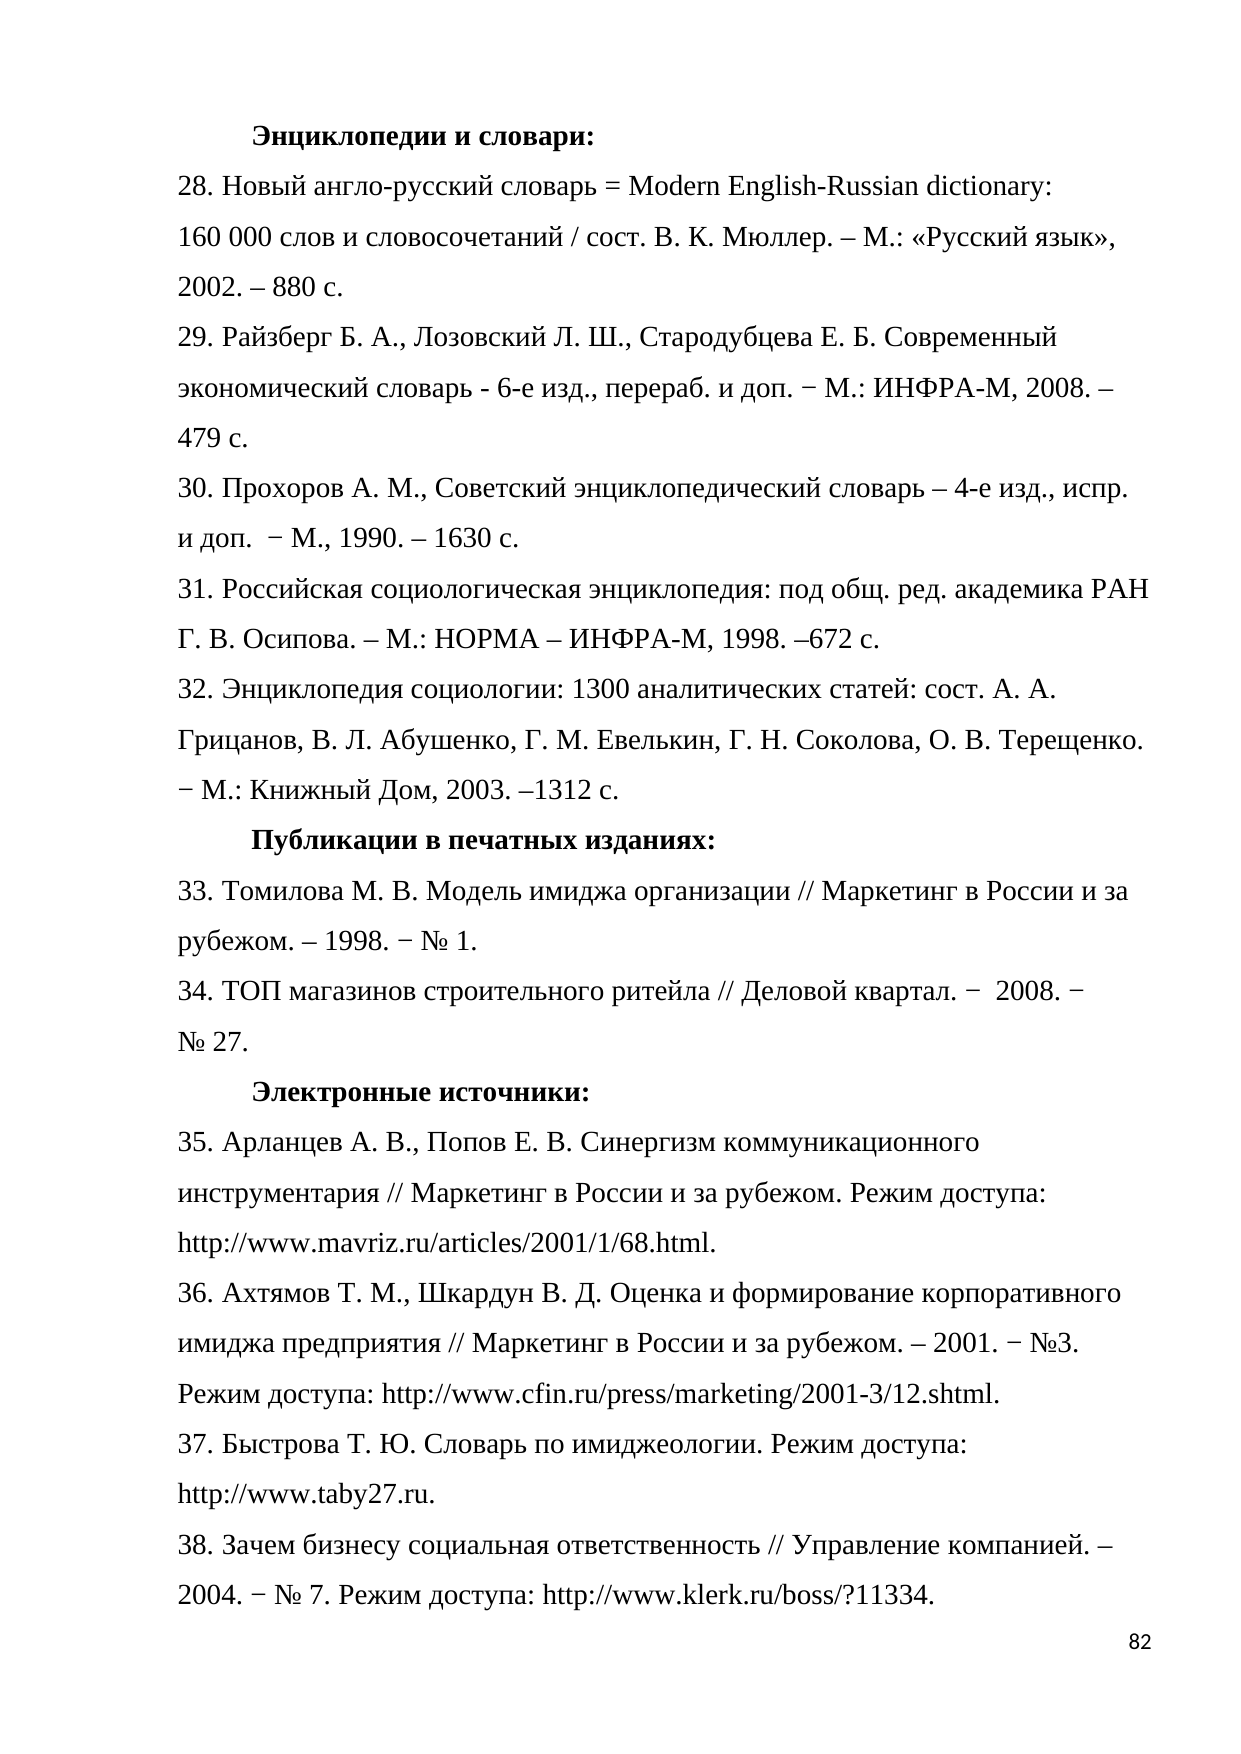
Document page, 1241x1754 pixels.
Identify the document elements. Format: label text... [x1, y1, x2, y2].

text Публикации в печатных изданиях: [177, 822, 1152, 856]
list Райзберг Б. А., Лозовский Л. Ш., Стародубцева Е. Б. Современный экономический словарь - 6-е изд., перераб. и доп. − М.: ИНФРА-М, 2008. – 479 с. [177, 319, 1152, 453]
list Томилова М. В. Модель имиджа организации // Маркетинг в России и за рубежом. – 1998. − № 1. [177, 873, 1152, 957]
text Электронные источники: [177, 1074, 1152, 1108]
list Быстрова Т. Ю. Словарь по имиджеологии. Режим доступа: http://www.taby27.ru. [177, 1426, 1152, 1510]
list ТОП магазинов строительного ритейла // Деловой квартал. − 2008. − № 27. [177, 973, 1152, 1057]
list Прохоров А. М., Советский энциклопедический словарь – 4-е изд., испр. и доп. − М., 1990. – 1630 с. [177, 470, 1152, 554]
list Арланцев А. В., Попов Е. В. Синергизм коммуникационного инструментария // Маркетинг в России и за рубежом. Режим доступа: http://www.mavriz.ru/articles/2001/1/68.html. [177, 1124, 1152, 1258]
list Новый англо-русский словарь = Modern English-Russian dictionary: 160 000 слов и словосочетаний / сост. В. К. Мюллер. – М.: «Русский язык», 2002. – 880 с. [177, 168, 1152, 303]
list Ахтямов Т. М., Шкардун В. Д. Оценка и формирование корпоративного имиджа предприятия // Маркетинг в России и за рубежом. – 2001. − №3. Режим доступа: http://www.cfin.ru/press/marketing/2001-3/12.shtml. [177, 1275, 1152, 1409]
text Энциклопедии и словари: [177, 118, 1152, 152]
list Энциклопедия социологии: 1300 аналитических статей: сост. А. А. Грицанов, В. Л. Абушенко, Г. М. Евелькин, Г. Н. Соколова, О. В. Терещенко. − М.: Книжный Дом, 2003. –1312 с. [177, 672, 1152, 806]
list Зачем бизнесу социальная ответственность // Управление компанией. – 2004. − № 7. Режим доступа: http://www.klerk.ru/boss/?11334. [177, 1527, 1152, 1611]
list Российская социологическая энциклопедия: под общ. ред. академика РАН Г. В. Осипова. – М.: НОРМА – ИНФРА-М, 1998. –672 с. [177, 571, 1152, 655]
